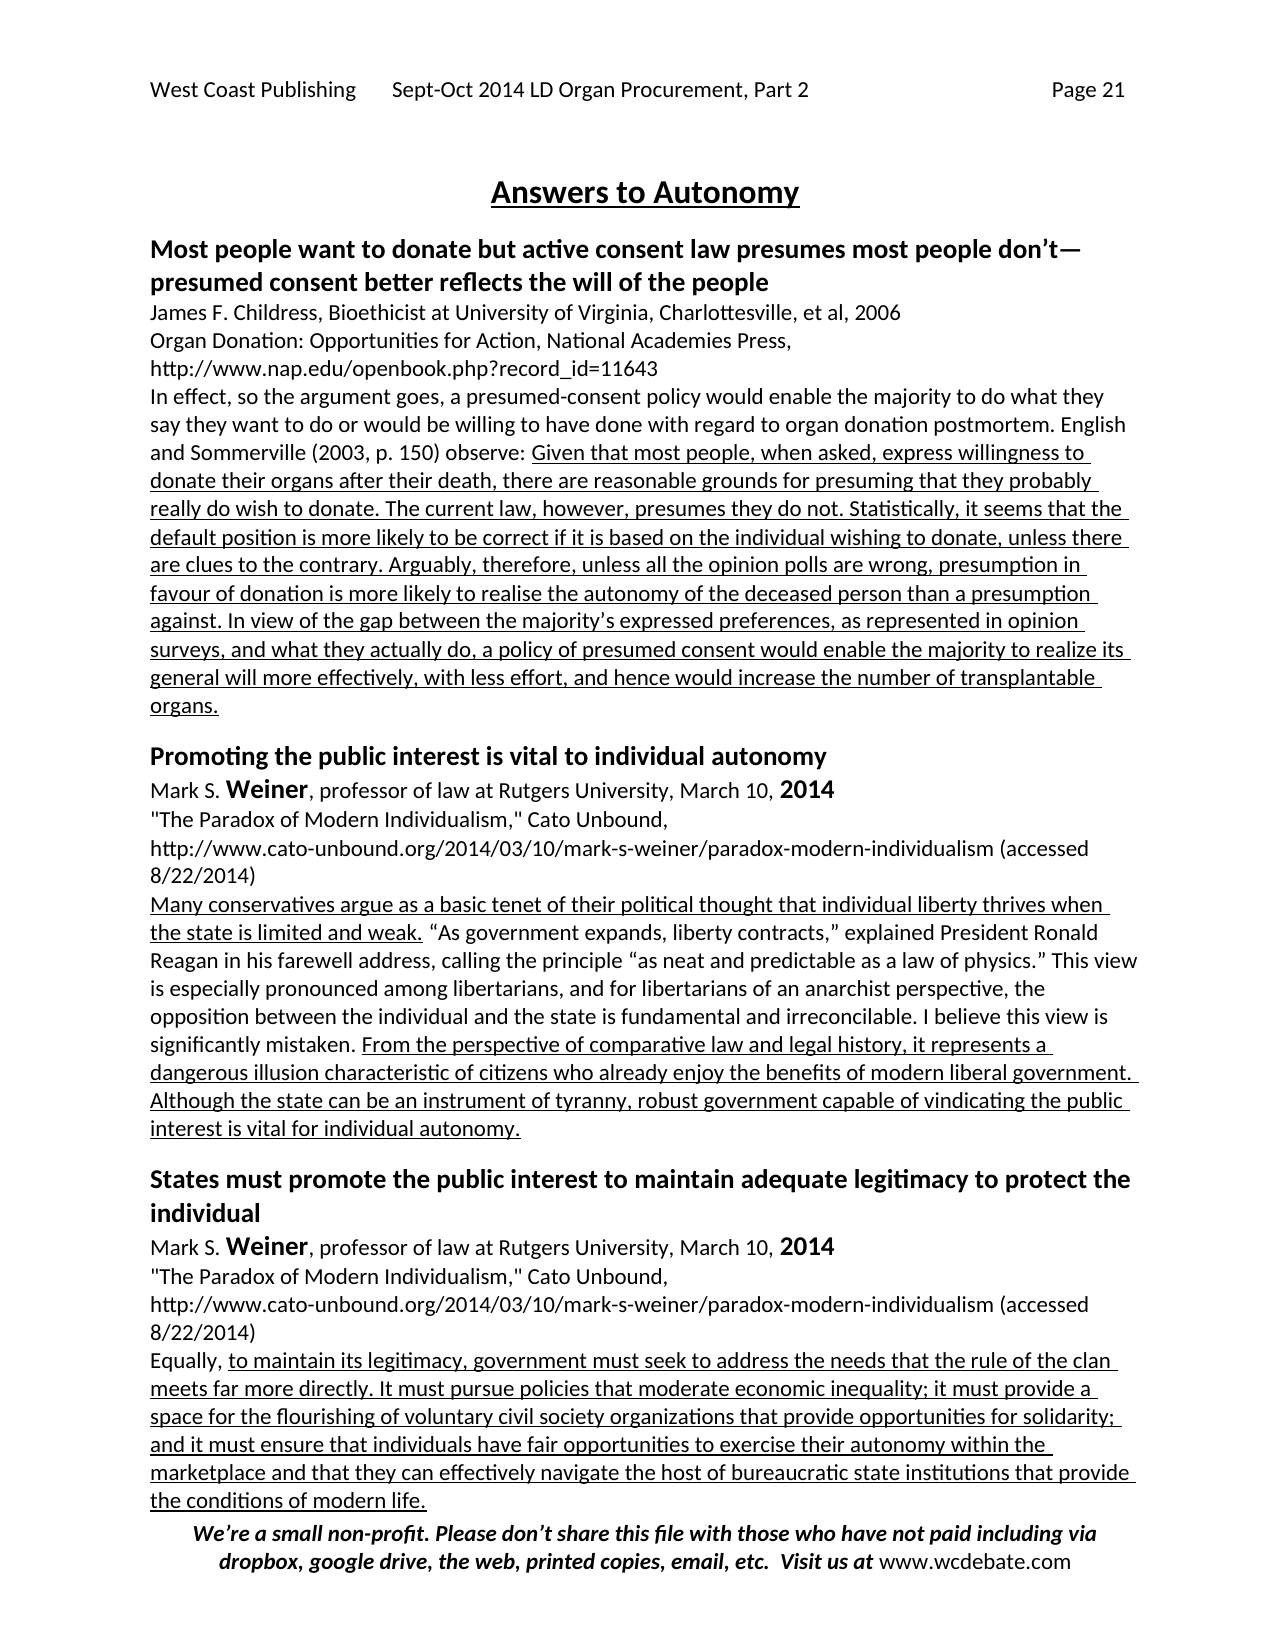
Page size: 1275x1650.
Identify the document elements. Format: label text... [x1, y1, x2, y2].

subtitle Most people want to donate but active consent law presumes most people don’t—presumed consent better reflects the will of the people [150, 232, 1140, 298]
subtitle States must promote the public interest to maintain adequate legitimacy to protect the individual [150, 1163, 1140, 1229]
text "The Paradox of Modern Individualism," Cato Unbound, http://www.cato-unbound.org/2014/03/10/mark-s-weiner/paradox-modern-individualism (accessed 8/22/2014) [150, 1262, 1140, 1346]
text Organ Donation: Opportunities for Action, National Academies Press, http://www.nap.edu/openbook.php?record_id=11643 [150, 326, 1140, 382]
text Equally, to maintain its legitimacy, government must seek to address the needs that the rule of the clan meets far more directly. It must pursue policies that moderate economic inequality; it must provide a space for the flourishing of voluntary civil society organizations that provide opportunities for solidarity; and it must ensure that individuals have fair opportunities to exercise their autonomy within the marketplace and that they can effectively navigate the host of bureaucratic state institutions that provide the conditions of modern life. [150, 1346, 1140, 1514]
text "The Paradox of Modern Individualism," Cato Unbound, http://www.cato-unbound.org/2014/03/10/mark-s-weiner/paradox-modern-individualism (accessed 8/22/2014) [150, 806, 1140, 890]
text James F. Childress, Bioethicist at University of Virginia, Charlottesville, et al, 2006 [150, 298, 1140, 326]
subtitle Answers to Autonomy [150, 171, 1140, 212]
text Many conservatives argue as a basic tenet of their political thought that individual liberty thrives when the state is limited and weak. “As government expands, liberty contracts,” explained President Ronald Reagan in his farewell address, calling the principle “as neat and predictable as a law of physics.” This view is especially pronounced among libertarians, and for libertarians of an anarchist perspective, the opposition between the individual and the state is fundamental and irreconcilable. I believe this view is significantly mistaken. From the perspective of comparative law and legal history, it represents a dangerous illusion characteristic of citizens who already enjoy the benefits of modern liberal government. Although the state can be an instrument of tyranny, robust government capable of vindicating the public interest is vital for individual autonomy. [150, 890, 1140, 1142]
text Mark S. Weiner, professor of law at Rutgers University, March 10, 2014 [150, 1229, 1140, 1262]
text Mark S. Weiner, professor of law at Rutgers University, March 10, 2014 [150, 773, 1140, 806]
subtitle Promoting the public interest is vital to individual autonomy [150, 739, 1140, 773]
text In effect, so the argument goes, a presumed-consent policy would enable the majority to do what they say they want to do or would be willing to have done with regard to organ donation postmortem. English and Sommerville (2003, p. 150) observe: Given that most people, when asked, express willingness to donate their organs after their death, there are reasonable grounds for presuming that they probably really do wish to donate. The current law, however, presumes they do not. Statistically, it seems that the default position is more likely to be correct if it is based on the individual wishing to donate, unless there are clues to the contrary. Arguably, therefore, unless all the opinion polls are wrong, presumption in favour of donation is more likely to realise the autonomy of the deceased person than a presumption against. In view of the gap between the majority’s expressed preferences, as represented in opinion surveys, and what they actually do, a policy of presumed consent would enable the majority to realize its general will more effectively, with less effort, and hence would increase the number of transplantable organs. [150, 382, 1140, 719]
